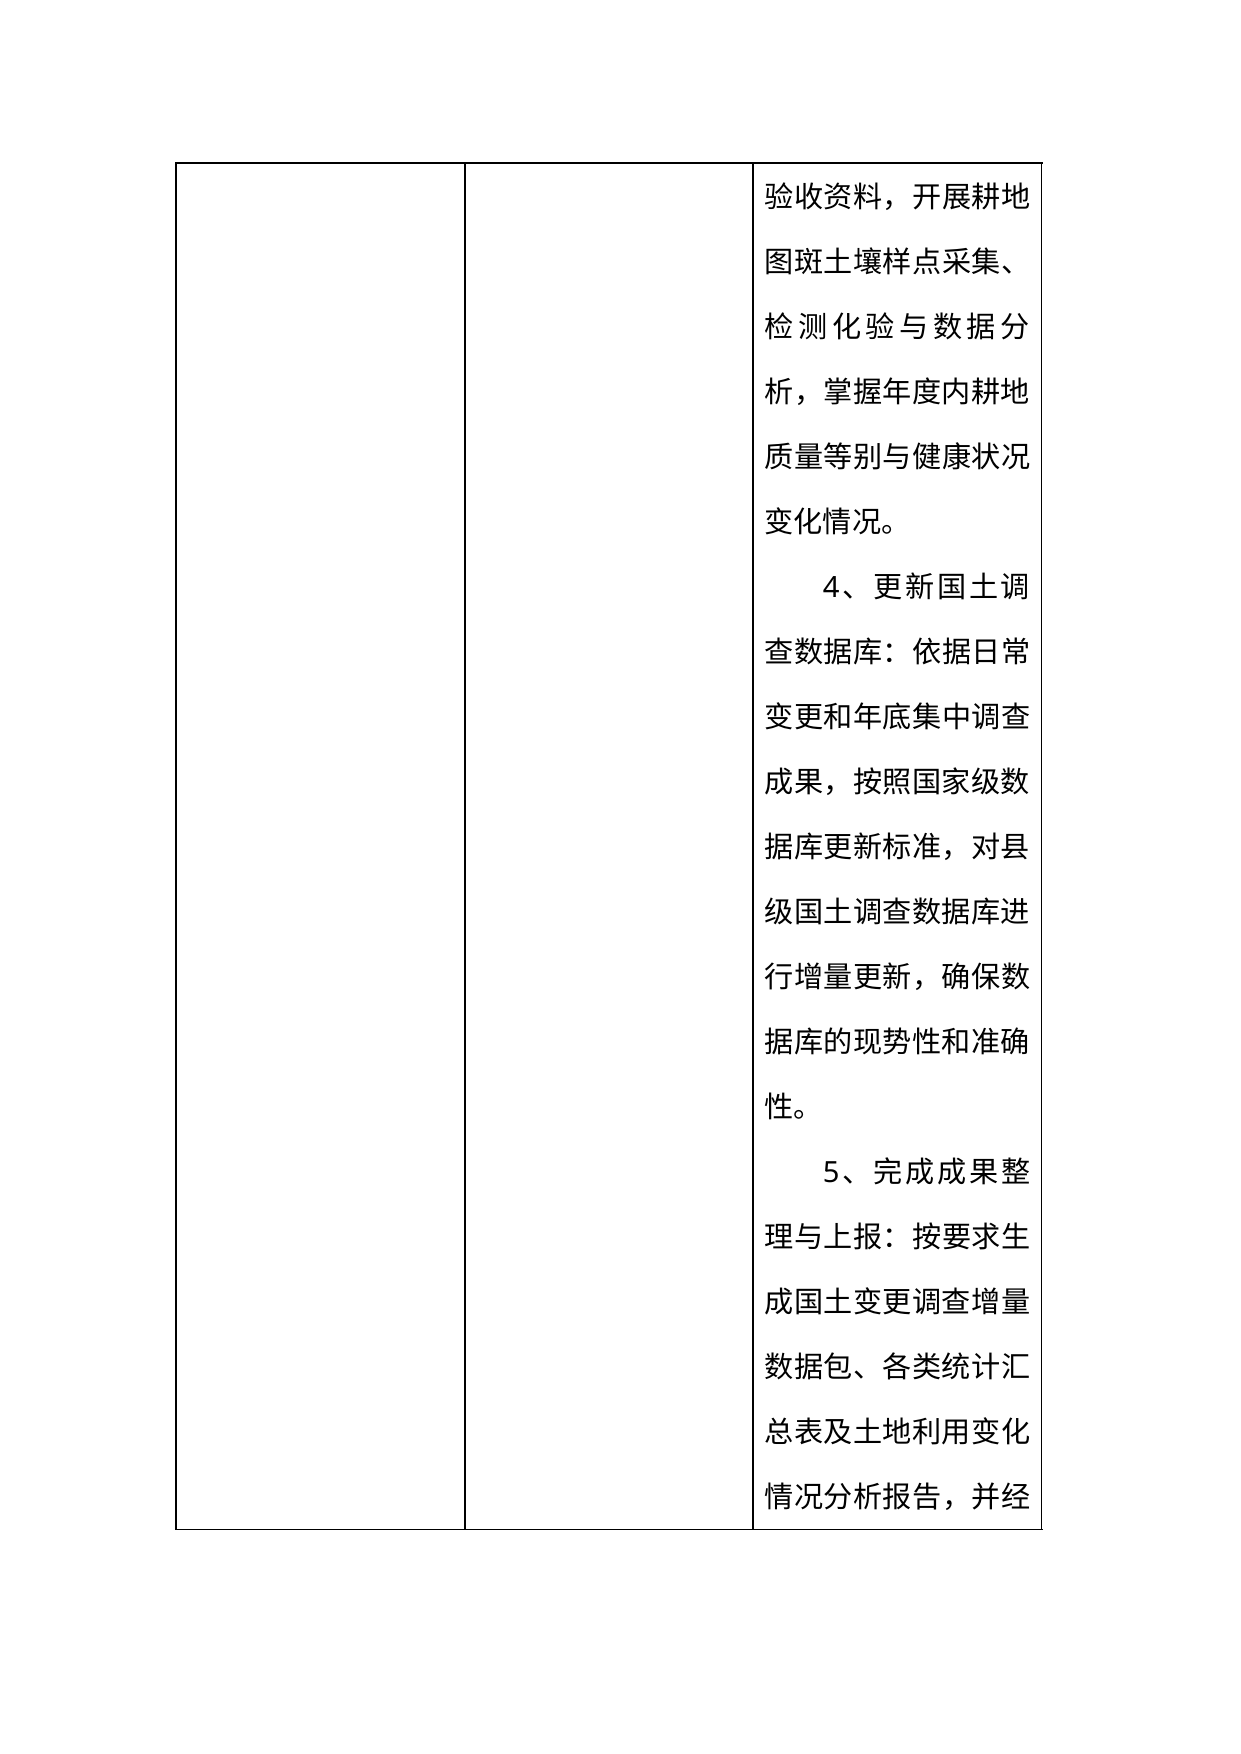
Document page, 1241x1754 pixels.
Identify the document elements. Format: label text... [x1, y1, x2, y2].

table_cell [754, 164, 1041, 1528]
table_cell [466, 164, 752, 1528]
table_cell 1 [177, 164, 464, 1528]
